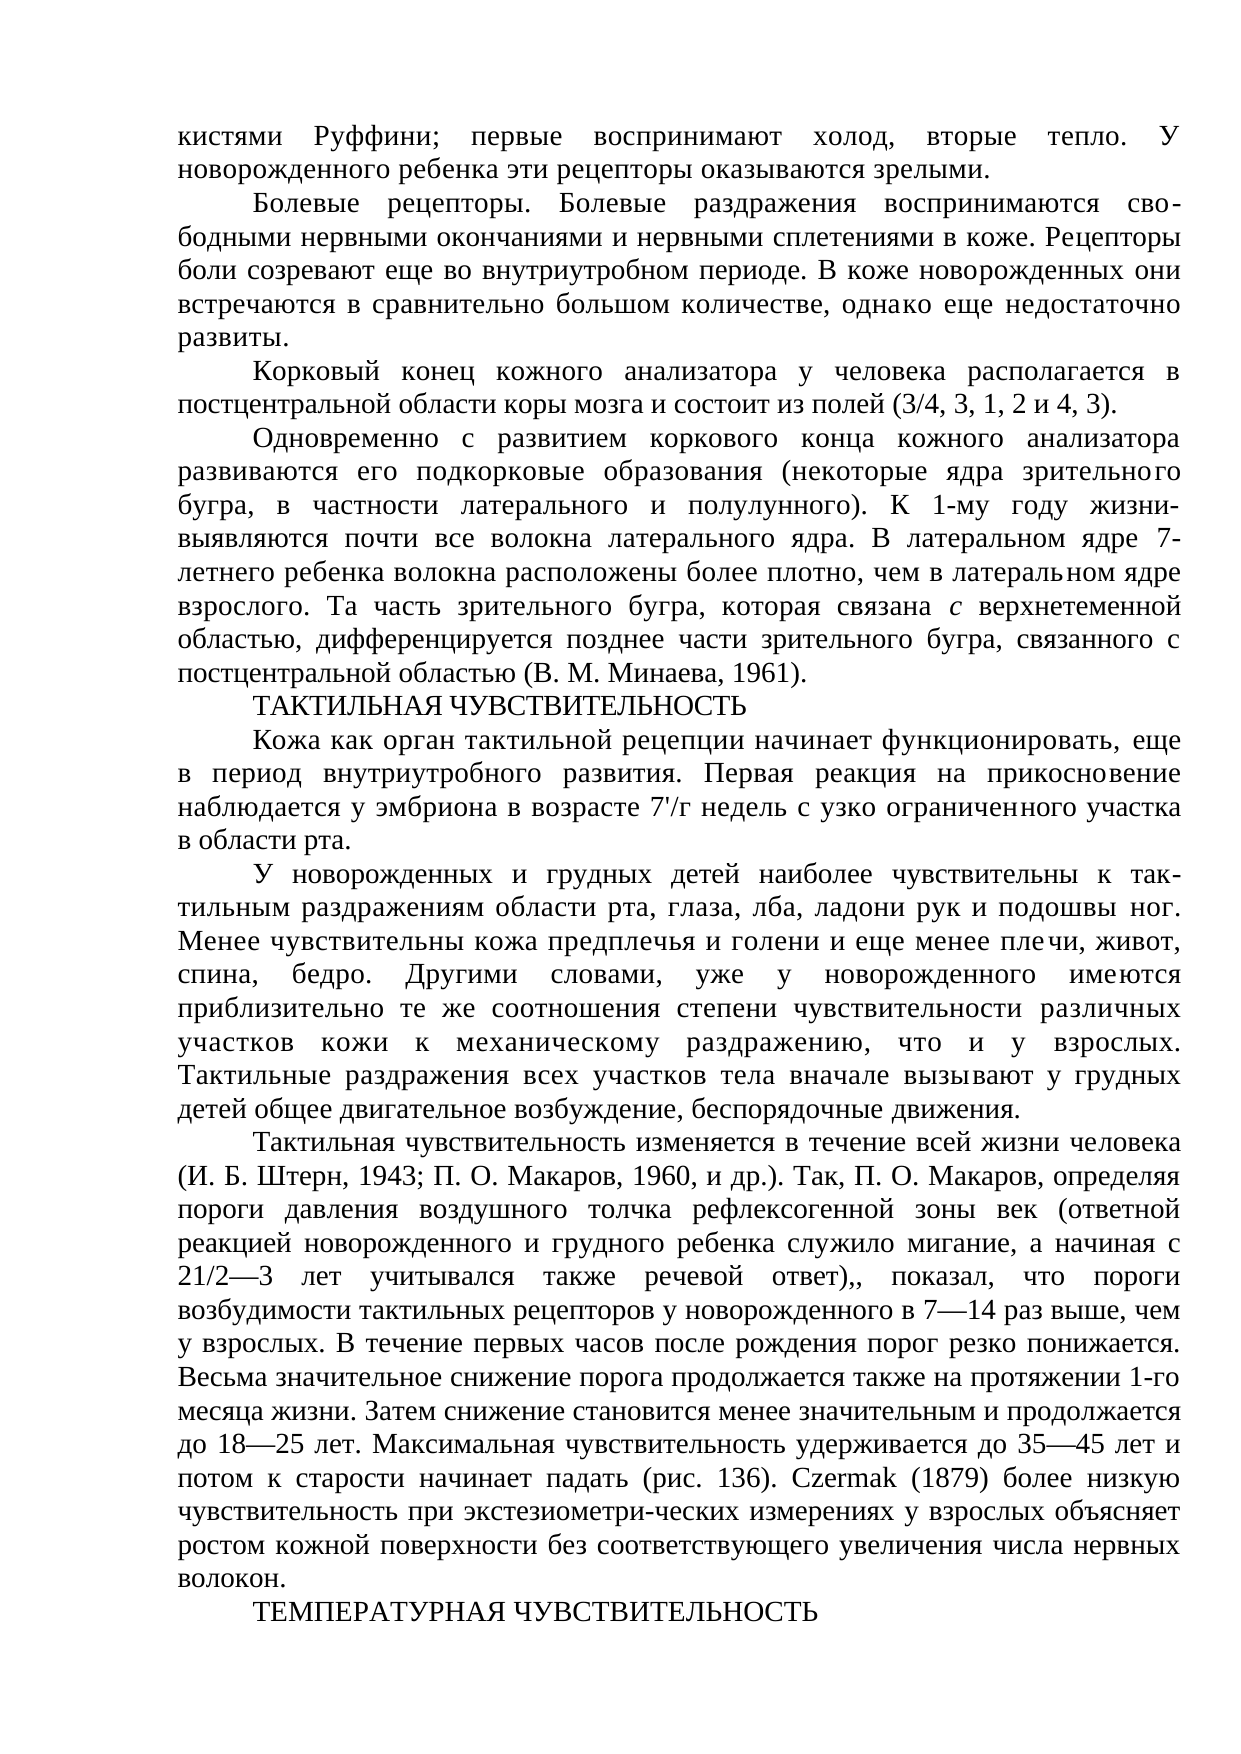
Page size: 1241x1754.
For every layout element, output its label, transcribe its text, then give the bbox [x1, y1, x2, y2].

text Болевые рецепторы. Болевые раздражения воспринимаются свободными нервными окончаниями и нервными сплетениями в коже. Рецепторы боли созревают еще во внутриутробном периоде. В коже новорожденных они встречаются в сравнительно большом количестве, однако еще недостаточно развиты. [177, 185, 1181, 353]
text У новорожденных и грудных детей наиболее чувствительны к тактильным раздражениям области рта, глаза, лба, ладони рук и подошвы ног. Менее чувствительны кожа предплечья и голени и еще менее плечи, живот, спина, бедро. Другими словами, уже у новорожденного имеются приблизительно те же соотношения степени чувствительности различных участков кожи к механическому раздражению, что и у взрослых. Тактильные раздражения всех участков тела вначале вызывают у грудных детей общее двигательное возбуждение, беспорядочные движения. [177, 856, 1181, 1124]
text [177, 118, 1181, 185]
text ТАКТИЛЬНАЯ ЧУВСТВИТЕЛЬНОСТЬ [177, 688, 1181, 722]
text ТЕМПЕРАТУРНАЯ ЧУВСТВИТЕЛЬНОСТЬ [177, 1594, 1181, 1627]
text Тактильная чувствительность изменяется в течение всей жизни человека (И. Б. Штерн, 1943; П. О. Макаров, 1960, и др.). Так, П. О. Макаров, определяя пороги давления воздушного толчка рефлексогенной зоны век (ответной реакцией новорожденного и грудного ребенка служило мигание, а начиная с 21/2—3 лет учитывался также речевой ответ),, показал, что пороги возбудимости тактильных рецепторов у новорожденного в 7—14 раз выше, чем у взрослых. В течение первых часов после рождения порог резко понижается. Весьма значительное снижение порога продолжается также на протяжении 1-го месяца жизни. Затем снижение становится менее значительным и продолжается до 18—25 лет. Максимальная чувствительность удерживается до 35—45 лет и потом к старости начинает падать (рис. 136). Czermak (1879) более низкую чувствительность при экстезиометри-ческих измерениях у взрослых объясняет ростом кожной поверхности без соответствующего увеличения числа нервных волокон. [177, 1124, 1181, 1594]
text Корковый конец кожного анализатора у человека располагается в постцентральной области коры мозга и состоит из полей (3/4, 3, 1, 2 и 4, 3). [177, 353, 1181, 420]
text Одновременно с развитием коркового конца кожного анализатора развиваются его подкорковые образования (некоторые ядра зрительного бугра, в частности латерального и полулунного). К 1-му году жизни-выявляются почти все волокна латерального ядра. В латеральном ядре 7-летнего ребенка волокна расположены более плотно, чем в латеральном ядре взрослого. Та часть зрительного бугра, которая связана с верхнетеменной областью, дифференцируется позднее части зрительного бугра, связанного с постцентральной областью (В. М. Минаева, 1961). [177, 420, 1181, 688]
text Кожа как орган тактильной рецепции начинает функционировать, еще в период внутриутробного развития. Первая реакция на прикосновение наблюдается у эмбриона в возрасте 7'/г недель с узко ограниченного участка в области рта. [177, 722, 1181, 856]
